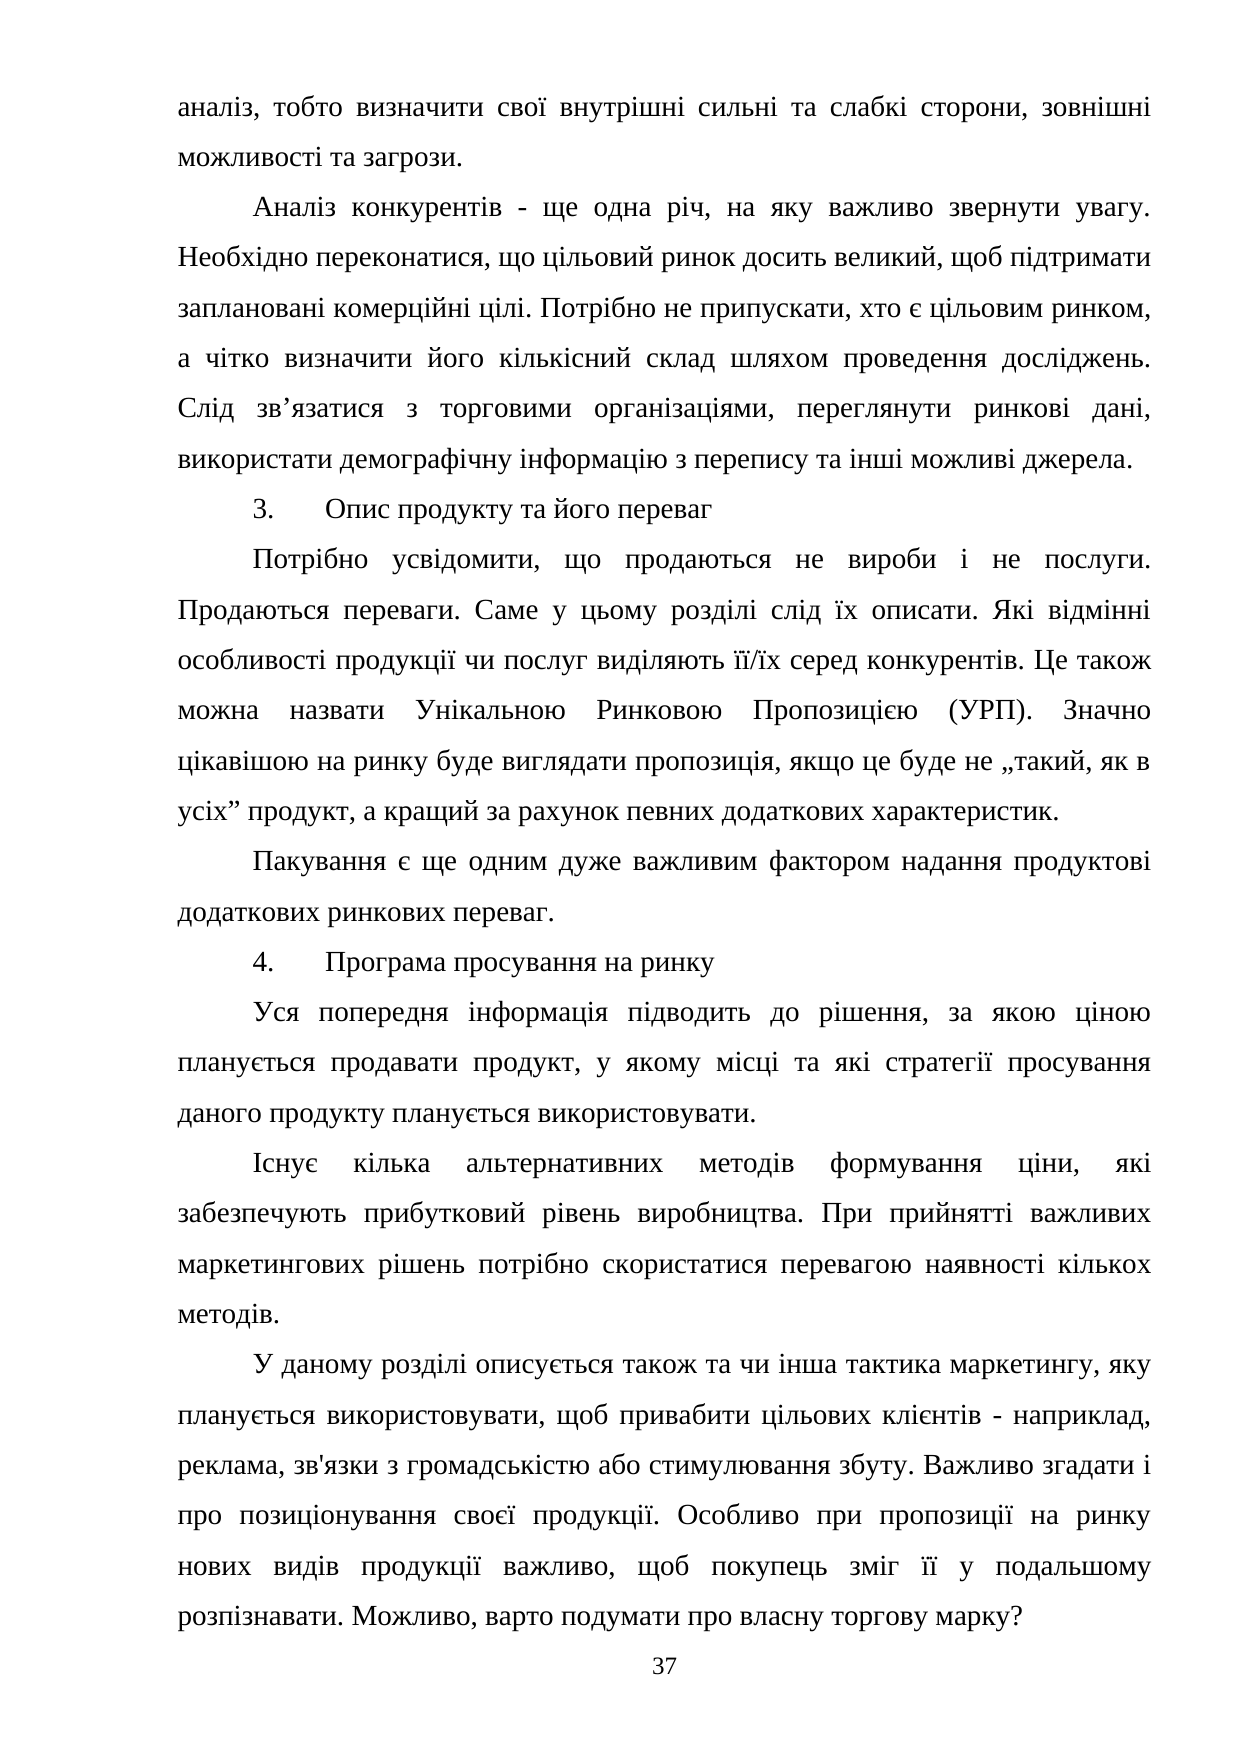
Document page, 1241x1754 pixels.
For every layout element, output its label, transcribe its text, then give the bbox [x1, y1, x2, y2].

list Програма просування на ринку [177, 944, 1152, 977]
list Опис продукту та його переваг [177, 491, 1152, 525]
text Уся попередня інформація підводить до рішення, за якою ціною планується продавати продукт, у якому місці та які стратегії просування даного продукту планується використовувати. [177, 994, 1152, 1128]
text Аналіз конкурентів - ще одна річ, на яку важливо звернути увагу. Необхідно переконатися, що цільовий ринок досить великий, щоб підтримати заплановані комерційні цілі. Потрібно не припускати, хто є цільовим ринком, а чітко визначити його кількісний склад шляхом проведення досліджень. Слід зв’язатися з торговими організаціями, переглянути ринкові дані, використати демографічну інформацію з перепису та інші можливі джерела. [177, 189, 1152, 474]
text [177, 89, 1152, 172]
text Існує кілька альтернативних методів формування ціни, які забезпечують прибутковий рівень виробництва. При прийнятті важливих маркетингових рішень потрібно скористатися перевагою наявності кількох методів. [177, 1145, 1152, 1330]
text Пакування є ще одним дуже важливим фактором надання продуктові додаткових ринкових переваг. [177, 843, 1152, 927]
text У даному розділі описується також та чи інша тактика маркетингу, яку планується використовувати, щоб привабити цільових клієнтів - наприклад, реклама, зв'язки з громадськістю або стимулювання збуту. Важливо згадати і про позиціонування своєї продукції. Особливо при пропозиції на ринку нових видів продукції важливо, щоб покупець зміг її у подальшому розпізнавати. Можливо, варто подумати про власну торгову марку? [177, 1346, 1152, 1632]
text Потрібно усвідомити, що продаються не вироби і не послуги. Продаються переваги. Саме у цьому розділі слід їх описати. Які відмінні особливості продукції чи послуг виділяють її/їх серед конкурентів. Це також можна назвати Унікальною Ринковою Пропозицією (УРП). Значно цікавішою на ринку буде виглядати пропозиція, якщо це буде не „такий, як в усіх” продукт, а кращий за рахунок певних додаткових характеристик. [177, 541, 1152, 827]
